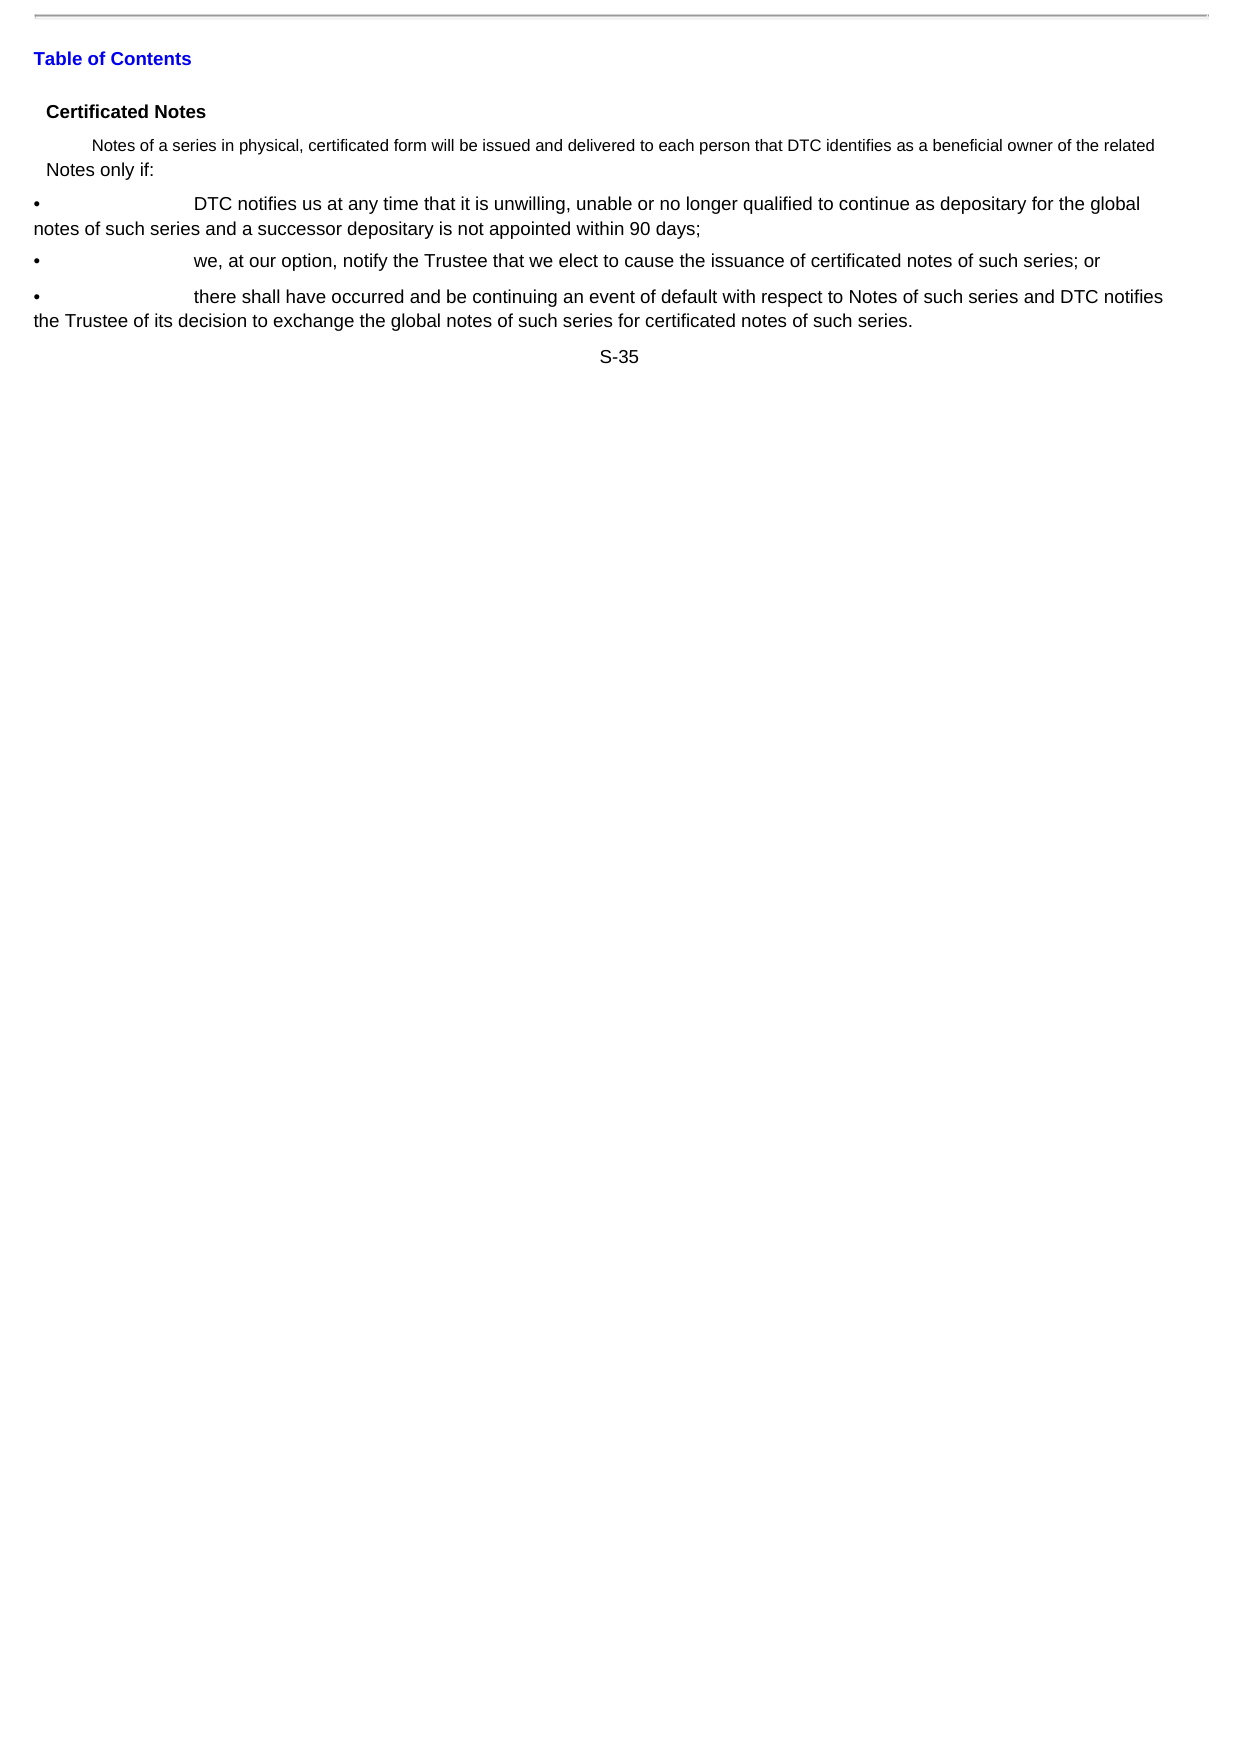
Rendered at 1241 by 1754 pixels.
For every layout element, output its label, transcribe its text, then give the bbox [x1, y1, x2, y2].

list we, at our option, notify the Trustee that we elect to cause the issuance of certificated notes of such series; or [33, 250, 1180, 272]
text Notes of a series in physical, certificated form will be issued and delivered to each person that DTC identifies as a beneficial owner of the related [92, 135, 1180, 154]
list DTC notifies us at any time that it is unwilling, unable or no longer qualified to continue as depositary for the global notes of such series and a successor depositary is not appointed within 90 days; [33, 193, 1180, 239]
text S-35 [33, 346, 1205, 367]
text Table of Contents [33, 48, 1180, 69]
text Certificated Notes [46, 101, 1180, 123]
picture [32, 14, 1209, 21]
list there shall have occurred and be continuing an event of default with respect to Notes of such series and DTC notifies the Trustee of its decision to exchange the global notes of such series for certificated notes of such series. [33, 285, 1180, 332]
text Notes only if: [46, 159, 1180, 181]
